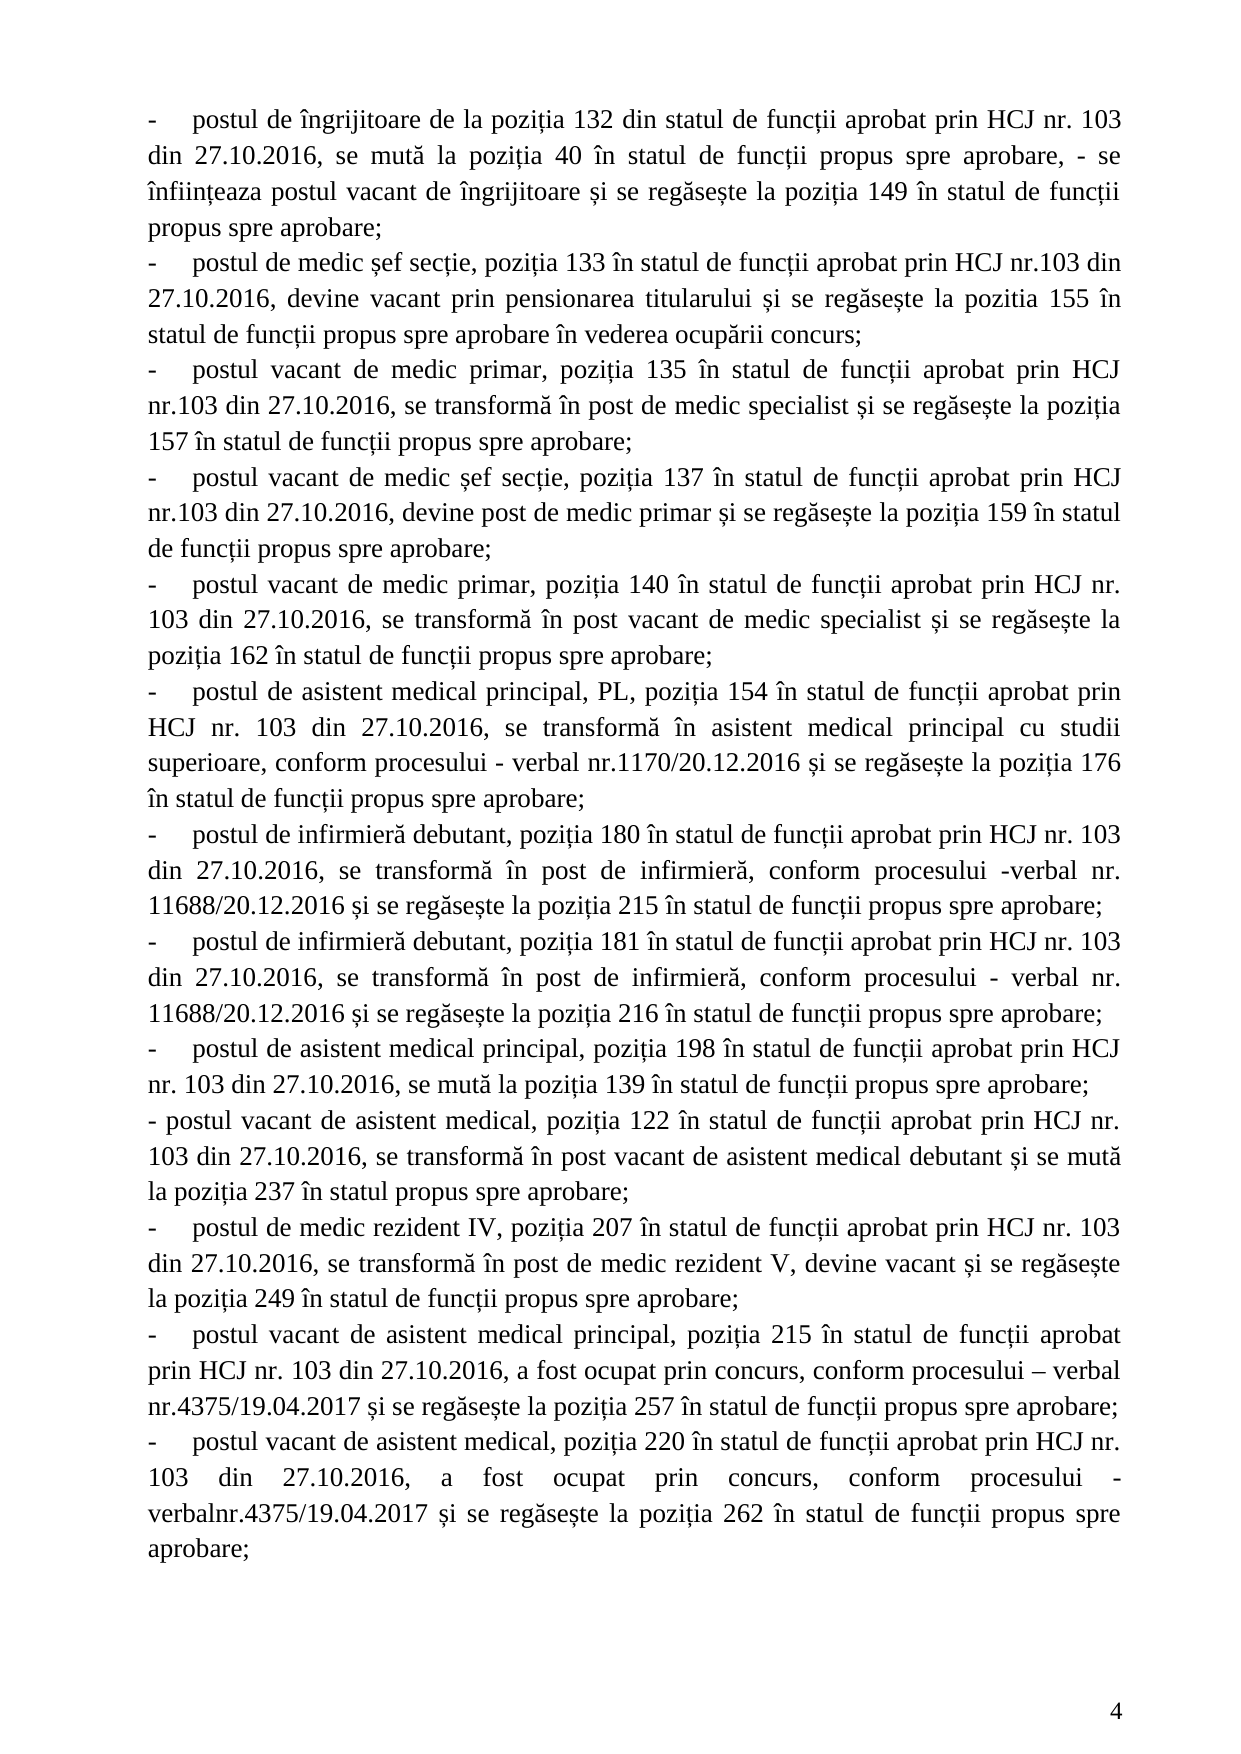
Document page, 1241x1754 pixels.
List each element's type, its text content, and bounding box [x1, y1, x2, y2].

text - postul vacant de asistent medical principal, poziția 215 în statul de funcții aprobat prin HCJ nr. 103 din 27.10.2016, a fost ocupat prin concurs, conform procesului – verbal nr.4375/19.04.2017 și se regăsește la poziția 257 în statul de funcții propus spre aprobare; [148, 1318, 1122, 1421]
text - postul vacant de asistent medical, poziția 220 în statul de funcții aprobat prin HCJ nr. 103 din 27.10.2016, a fost ocupat prin concurs, conform procesului - verbalnr.4375/19.04.2017 și se regăsește la poziția 262 în statul de funcții propus spre aprobare; [148, 1425, 1122, 1564]
text - postul de infirmieră debutant, poziția 180 în statul de funcții aprobat prin HCJ nr. 103 din 27.10.2016, se transformă în post de infirmieră, conform procesului -verbal nr. 11688/20.12.2016 și se regăsește la poziția 215 în statul de funcții propus spre aprobare; [148, 818, 1122, 921]
text - postul vacant de medic șef secție, poziția 137 în statul de funcții aprobat prin HCJ nr.103 din 27.10.2016, devine post de medic primar și se regăsește la poziția 159 în statul de funcții propus spre aprobare; [148, 461, 1122, 563]
text - postul de asistent medical principal, poziția 198 în statul de funcții aprobat prin HCJ nr. 103 din 27.10.2016, se mută la poziția 139 în statul de funcții propus spre aprobare; [148, 1032, 1122, 1099]
text - postul vacant de medic primar, poziția 140 în statul de funcții aprobat prin HCJ nr. 103 din 27.10.2016, se transformă în post vacant de medic specialist și se regăsește la poziția 162 în statul de funcții propus spre aprobare; [148, 568, 1122, 671]
text - postul vacant de asistent medical, poziția 122 în statul de funcții aprobat prin HCJ nr. 103 din 27.10.2016, se transformă în post vacant de asistent medical debutant și se mută la poziția 237 în statul propus spre aprobare; [148, 1104, 1122, 1206]
text - postul de infirmieră debutant, poziția 181 în statul de funcții aprobat prin HCJ nr. 103 din 27.10.2016, se transformă în post de infirmieră, conform procesului - verbal nr. 11688/20.12.2016 și se regăsește la poziția 216 în statul de funcții propus spre aprobare; [148, 925, 1122, 1028]
text - postul de îngrijitoare de la poziția 132 din statul de funcții aprobat prin HCJ nr. 103 din 27.10.2016, se mută la poziția 40 în statul de funcții propus spre aprobare, - se înființeaza postul vacant de îngrijitoare și se regăsește la poziția 149 în statul de funcții propus spre aprobare; [148, 103, 1122, 242]
text - postul de asistent medical principal, PL, poziția 154 în statul de funcții aprobat prin HCJ nr. 103 din 27.10.2016, se transformă în asistent medical principal cu studii superioare, conform procesului - verbal nr.1170/20.12.2016 și se regăsește la poziția 176 în statul de funcții propus spre aprobare; [148, 675, 1122, 813]
text - postul de medic șef secție, poziția 133 în statul de funcții aprobat prin HCJ nr.103 din 27.10.2016, devine vacant prin pensionarea titularului și se regăsește la pozitia 155 în statul de funcții propus spre aprobare în vederea ocupării concurs; [148, 246, 1122, 349]
text - postul de medic rezident IV, poziția 207 în statul de funcții aprobat prin HCJ nr. 103 din 27.10.2016, se transformă în post de medic rezident V, devine vacant și se regăsește la poziția 249 în statul de funcții propus spre aprobare; [148, 1211, 1122, 1314]
text - postul vacant de medic primar, poziția 135 în statul de funcții aprobat prin HCJ nr.103 din 27.10.2016, se transformă în post de medic specialist și se regăsește la poziția 157 în statul de funcții propus spre aprobare; [148, 353, 1122, 456]
